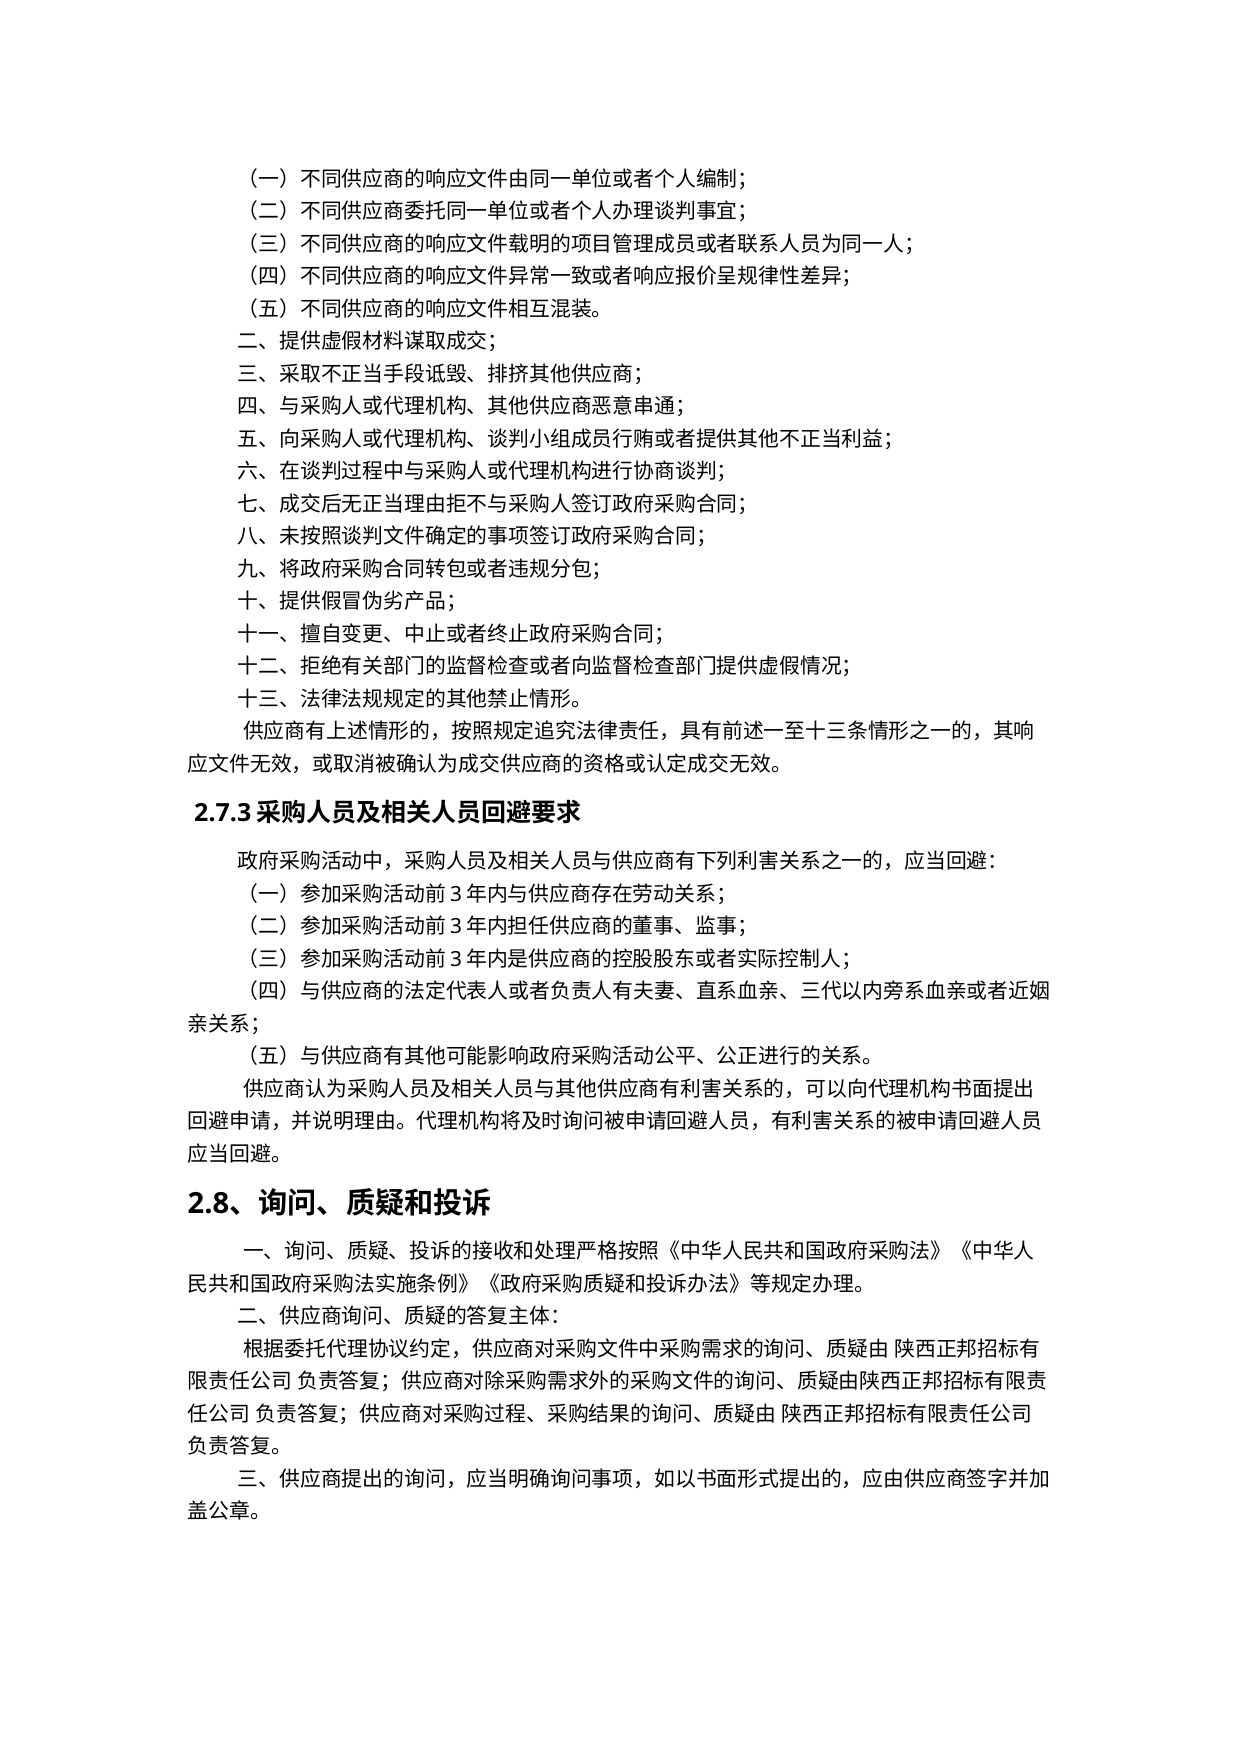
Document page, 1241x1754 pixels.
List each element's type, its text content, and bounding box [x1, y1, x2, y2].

text 政府采购活动中，采购人员及相关人员与供应商有下列利害关系之一的，应当回避： [187, 844, 1053, 877]
text 二、提供虚假材料谋取成交； [187, 324, 1053, 357]
text 十一、擅自变更、中止或者终止政府采购合同； [187, 617, 1053, 649]
text 十、提供假冒伪劣产品； [187, 584, 1053, 617]
text （一）参加采购活动前3年内与供应商存在劳动关系； [187, 877, 1053, 909]
text 2.7.3采购人员及相关人员回避要求 [187, 779, 1053, 844]
text 七、成交后无正当理由拒不与采购人签订政府采购合同； [187, 487, 1053, 519]
text 十三、法律法规规定的其他禁止情形。 [187, 682, 1053, 714]
text 三、采取不正当手段诋毁、排挤其他供应商； [187, 357, 1053, 389]
text 八、未按照谈判文件确定的事项签订政府采购合同； [187, 519, 1053, 552]
text 二、供应商询问、质疑的答复主体： [187, 1299, 1053, 1332]
text 2.8、询问、质疑和投诉 [187, 1169, 1053, 1234]
text （二）参加采购活动前3年内担任供应商的董事、监事； [187, 909, 1053, 942]
text （三）参加采购活动前3年内是供应商的控股股东或者实际控制人； [187, 942, 1053, 974]
text 三、供应商提出的询问，应当明确询问事项，如以书面形式提出的，应由供应商签字并加盖公章。 [187, 1462, 1053, 1527]
text 六、在谈判过程中与采购人或代理机构进行协商谈判； [187, 454, 1053, 487]
text 五、向采购人或代理机构、谈判小组成员行贿或者提供其他不正当利益； [187, 422, 1053, 454]
text （三）不同供应商的响应文件载明的项目管理成员或者联系人员为同一人； [187, 227, 1053, 259]
text （四）与供应商的法定代表人或者负责人有夫妻、直系血亲、三代以内旁系血亲或者近姻亲关系； [187, 974, 1053, 1039]
text 供应商有上述情形的，按照规定追究法律责任，具有前述一至十三条情形之一的，其响应文件无效，或取消被确认为成交供应商的资格或认定成交无效。 [187, 714, 1053, 779]
text 九、将政府采购合同转包或者违规分包； [187, 552, 1053, 584]
text （一）不同供应商的响应文件由同一单位或者个人编制； [187, 162, 1053, 194]
text 根据委托代理协议约定，供应商对采购文件中采购需求的询问、质疑由 陕西正邦招标有限责任公司 负责答复；供应商对除采购需求外的采购文件的询问、质疑由陕西正邦招标有限责任公司 负责答复；供应商对采购过程、采购结果的询问、质疑由 陕西正邦招标有限责任公司 负责答复。 [187, 1332, 1053, 1462]
text （五）不同供应商的响应文件相互混装。 [187, 292, 1053, 324]
text （四）不同供应商的响应文件异常一致或者响应报价呈规律性差异； [187, 259, 1053, 292]
text （五）与供应商有其他可能影响政府采购活动公平、公正进行的关系。 [187, 1039, 1053, 1072]
text 一、询问、质疑、投诉的接收和处理严格按照《中华人民共和国政府采购法》《中华人民共和国政府采购法实施条例》《政府采购质疑和投诉办法》等规定办理。 [187, 1234, 1053, 1299]
text 四、与采购人或代理机构、其他供应商恶意串通； [187, 389, 1053, 422]
text 供应商认为采购人员及相关人员与其他供应商有利害关系的，可以向代理机构书面提出回避申请，并说明理由。代理机构将及时询问被申请回避人员，有利害关系的被申请回避人员应当回避。 [187, 1072, 1053, 1169]
text （二）不同供应商委托同一单位或者个人办理谈判事宜； [187, 194, 1053, 227]
text 十二、拒绝有关部门的监督检查或者向监督检查部门提供虚假情况； [187, 649, 1053, 682]
